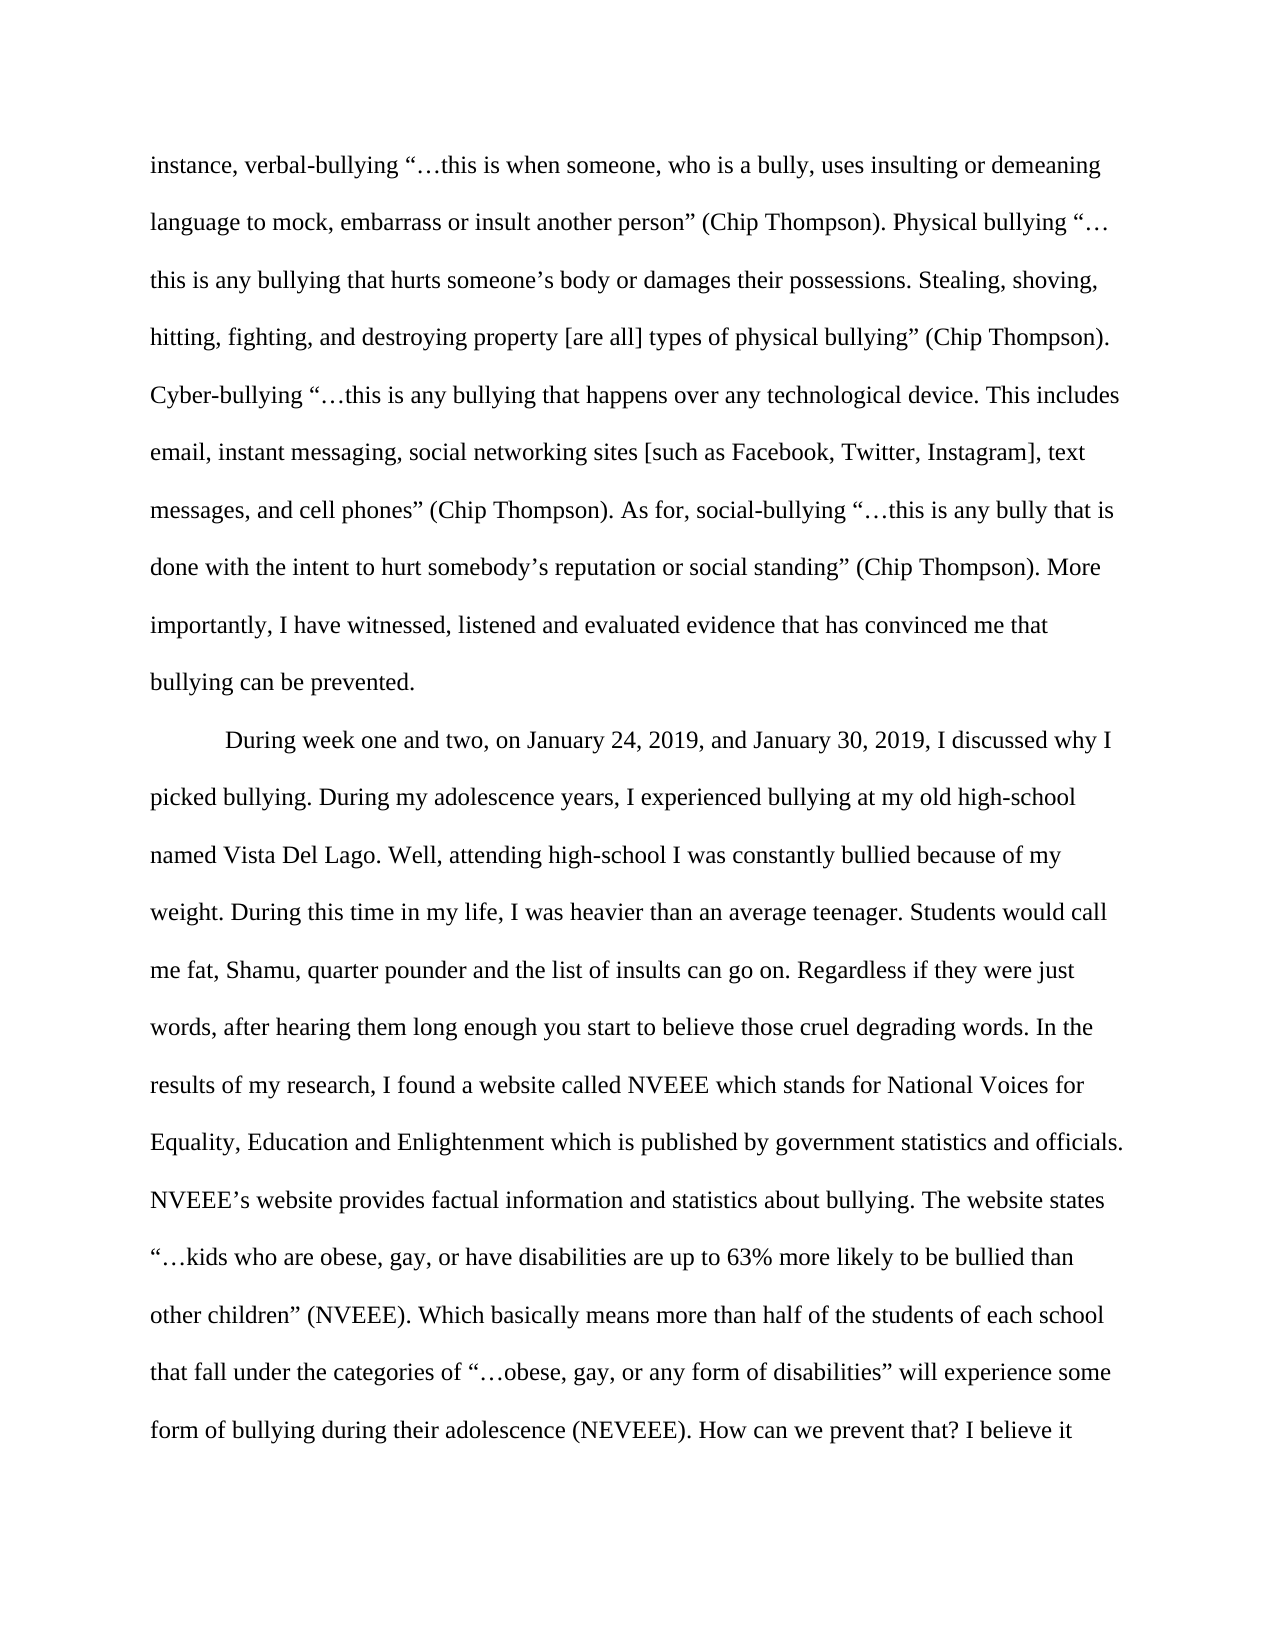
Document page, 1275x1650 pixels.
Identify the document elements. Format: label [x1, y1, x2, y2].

text [150, 725, 1125, 1444]
text [150, 150, 1125, 696]
